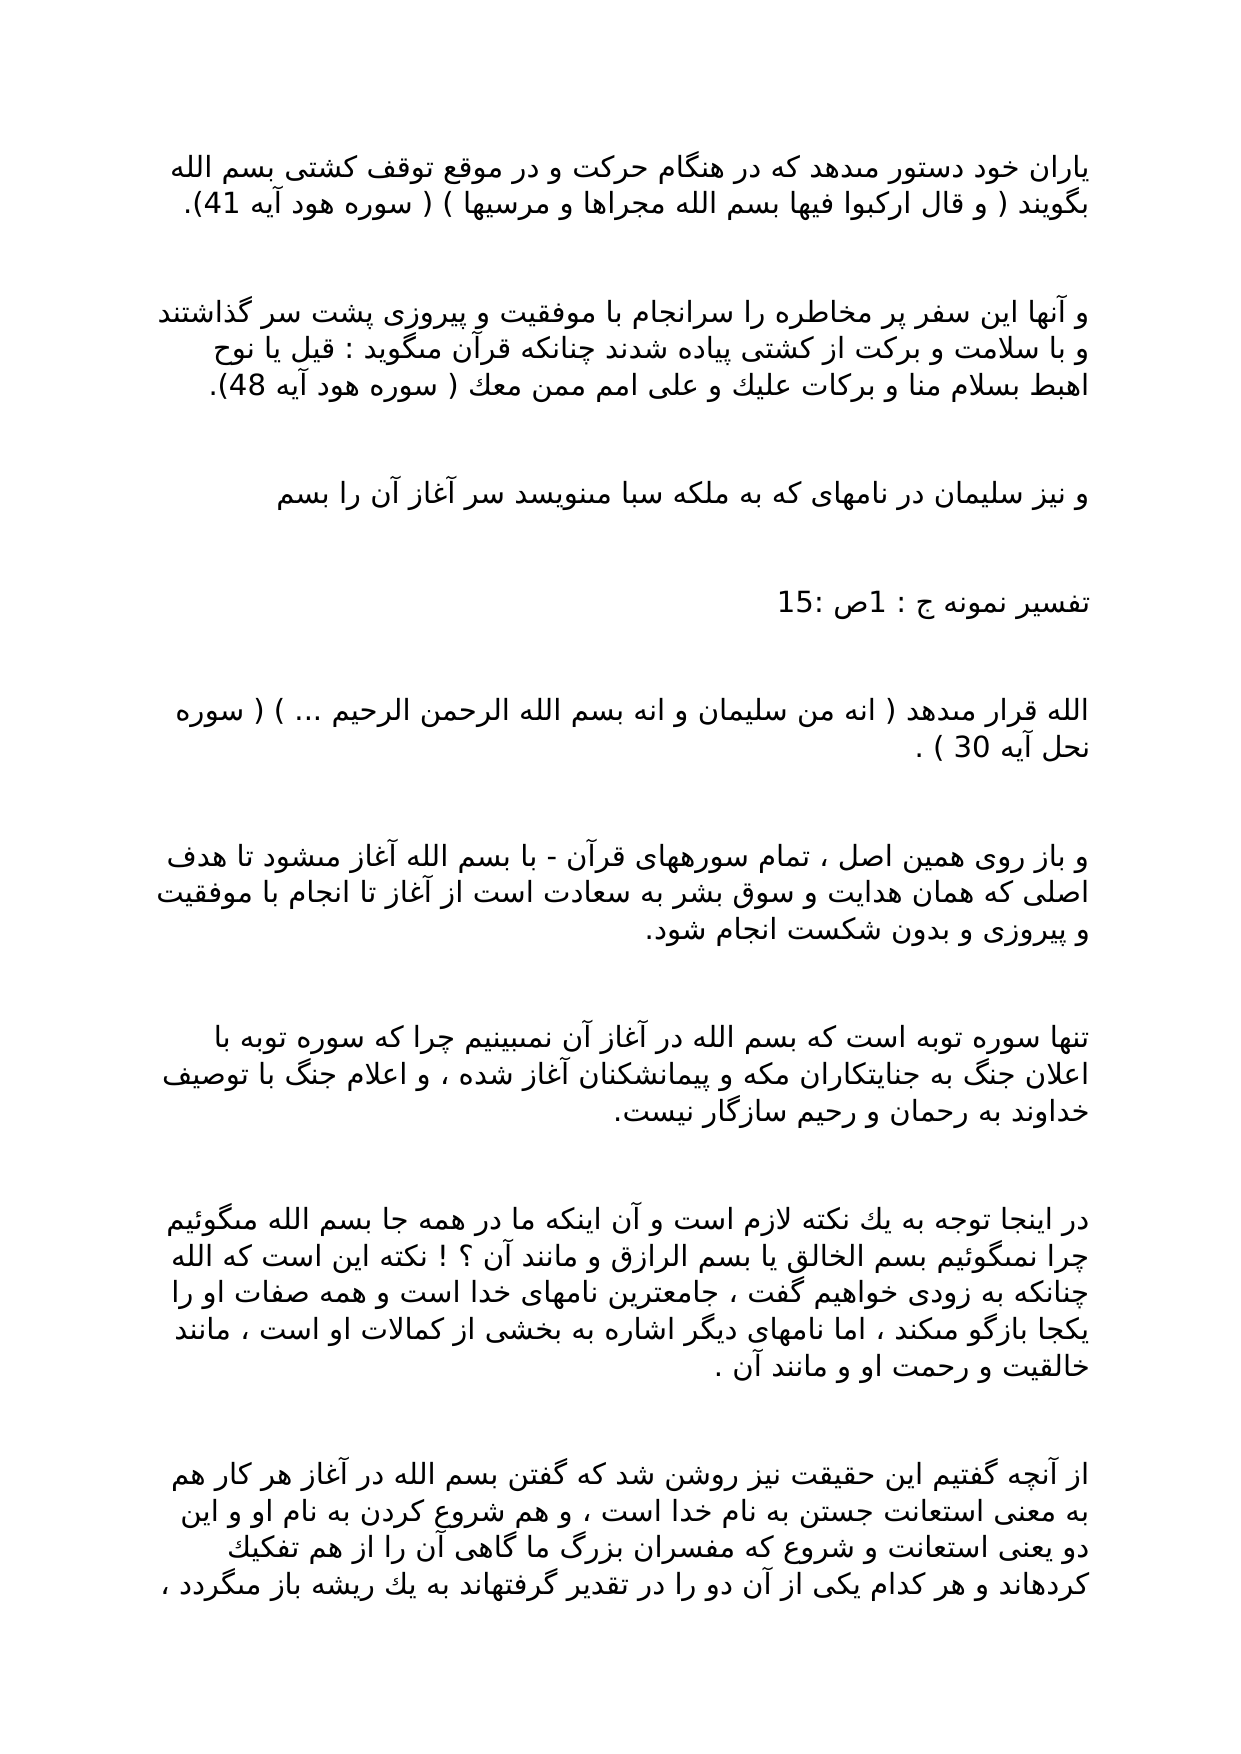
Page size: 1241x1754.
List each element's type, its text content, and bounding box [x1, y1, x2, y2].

text و نيز سليمان در نامه‏اى كه به ملكه سبا مى‏نويسد سر آغاز آن را بسم [150, 477, 1090, 511]
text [150, 150, 1090, 221]
text تنها سوره توبه است كه بسم الله در آغاز آن نمى‏بينيم چرا كه سوره توبه با اعلان جنگ به جنايتكاران مكه و پيمان‏شكنان آغاز شده ، و اعلام جنگ با توصيف خداوند به رحمان و رحيم سازگار نيست. [150, 1021, 1090, 1128]
text و باز روى همين اصل ، تمام سوره‏هاى قرآن - با بسم الله آغاز مى‏شود تا هدف اصلى كه همان هدايت و سوق بشر به سعادت است از آغاز تا انجام با موفقيت و پيروزى و بدون شكست انجام شود. [150, 839, 1090, 946]
text و آنها اين سفر پر مخاطره را سرانجام با موفقيت و پيروزى پشت سر گذاشتند و با سلامت و بركت از كشتى پياده شدند چنانكه قرآن مى‏گويد : قيل يا نوح اهبط بسلام منا و بركات عليك و على امم ممن معك ( سوره هود آيه 48). [150, 295, 1090, 402]
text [150, 1457, 1090, 1601]
text تفسير نمونه ج : 1ص :15 [150, 585, 1090, 619]
text الله قرار مى‏دهد ( انه من سليمان و انه بسم الله الرحمن الرحيم ... ) ( سوره نحل آيه 30 ) . [150, 694, 1090, 764]
text در اينجا توجه به يك نكته لازم است و آن اينكه ما در همه جا بسم الله مى‏گوئيم چرا نمى‏گوئيم بسم الخالق يا بسم الرازق و مانند آن ؟ ! نكته اين است كه الله چنانكه به زودى خواهيم گفت ، جامعترين نامهاى خدا است و همه صفات او را يكجا بازگو مى‏كند ، اما نامهاى ديگر اشاره به بخشى از كمالات او است ، مانند خالقيت و رحمت او و مانند آن . [150, 1202, 1090, 1383]
